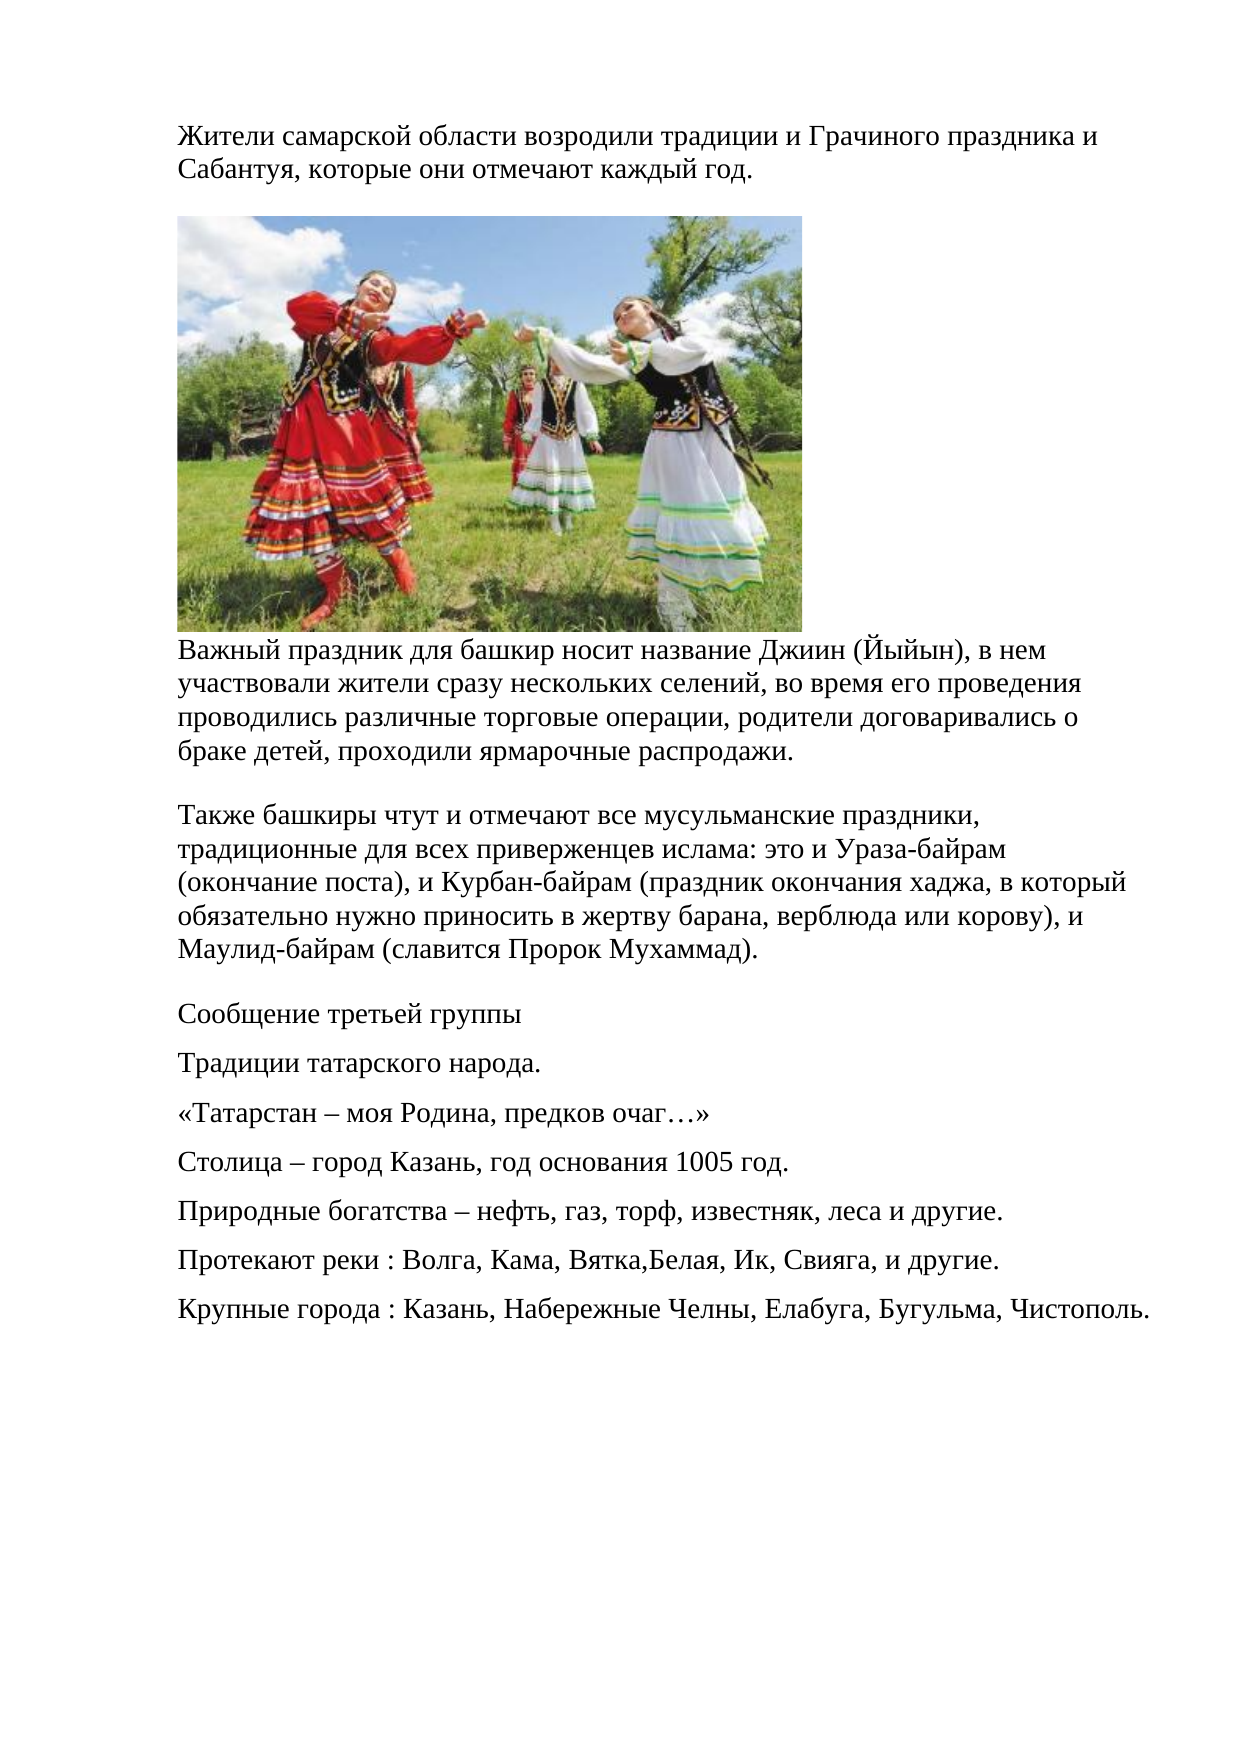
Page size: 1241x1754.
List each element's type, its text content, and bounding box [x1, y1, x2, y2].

text Крупные города : Казань, Набережные Челны, Елабуга, Бугульма, Чистополь. [177, 1291, 1152, 1325]
text Традиции татарского народа. [177, 1046, 1152, 1079]
text Важный праздник для башкир носит название Джиин (Йыйын), в нем участвовали жители сразу нескольких селений, во время его проведения проводились различные торговые операции, родители договаривались о браке детей, проходили ярмарочные распродажи. [177, 632, 1152, 766]
text Также башкиры чтут и отмечают все мусульманские праздники, традиционные для всех приверженцев ислама: это и Ураза-байрам (окончание поста), и Курбан-байрам (праздник окончания хаджа, в который обязательно нужно приносить в жертву барана, верблюда или корову), и Маулид-байрам (славится Пророк Мухаммад). [177, 797, 1152, 965]
text Столица – город Казань, год основания 1005 год. [177, 1144, 1152, 1177]
text Природные богатства – нефть, газ, торф, известняк, леса и другие. [177, 1193, 1152, 1227]
text Сообщение третьей группы [177, 996, 1152, 1030]
text Протекают реки : Волга, Кама, Вятка,Белая, Ик, Свияга, и другие. [177, 1242, 1152, 1276]
picture [177, 216, 803, 632]
text «Татарстан – моя Родина, предков очаг…» [177, 1095, 1152, 1128]
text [177, 118, 1152, 185]
